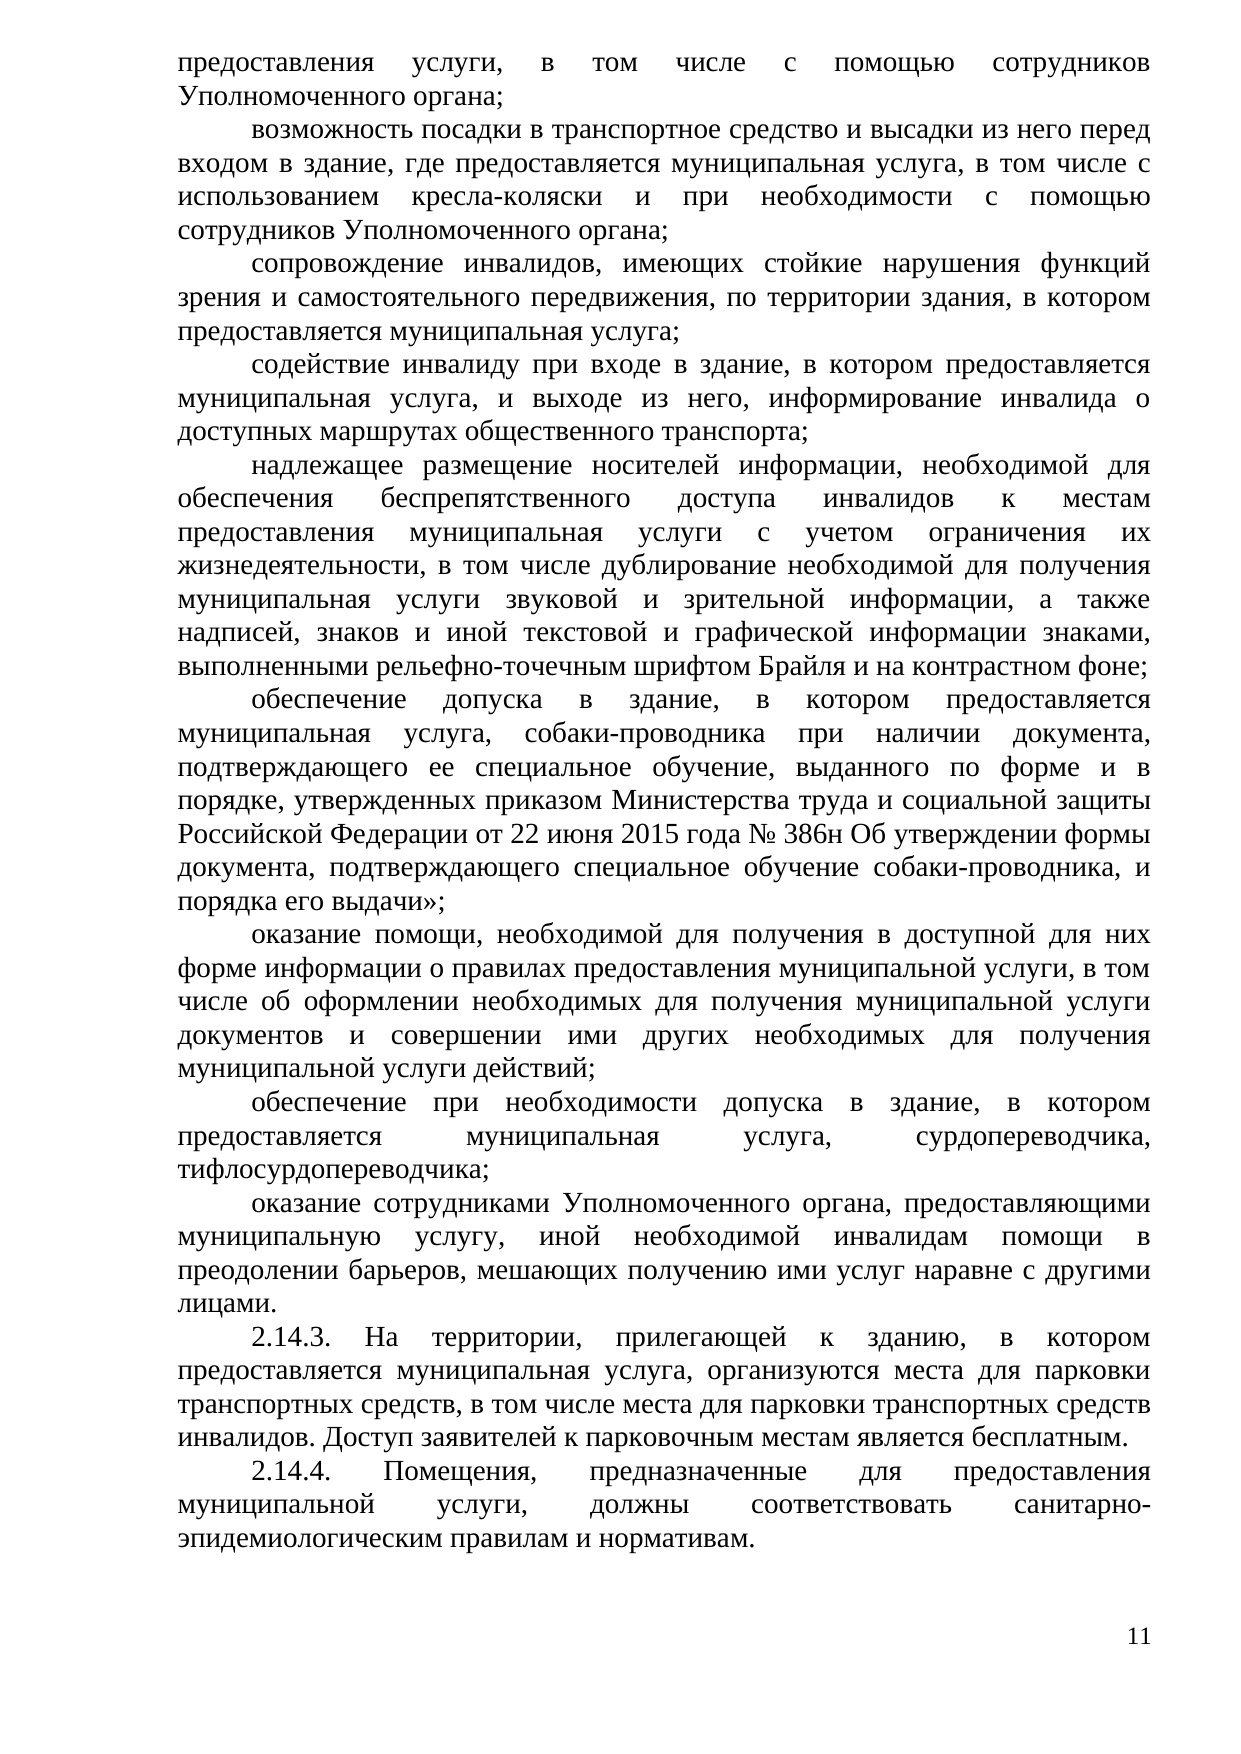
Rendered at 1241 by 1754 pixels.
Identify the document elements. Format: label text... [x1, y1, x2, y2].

text обеспечение при необходимости допуска в здание, в котором предоставляется муниципальная услуга, сурдопереводчика, тифлосурдопереводчика; [177, 1084, 1152, 1185]
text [177, 44, 1152, 111]
text содействие инвалиду при входе в здание, в котором предоставляется муниципальная услуга, и выходе из него, информирование инвалида о доступных маршрутах общественного транспорта; [177, 346, 1152, 447]
text 2.14.3. На территории, прилегающей к зданию, в котором предоставляется муниципальная услуга, организуются места для парковки транспортных средств, в том числе места для парковки транспортных средств инвалидов. Доступ заявителей к парковочным местам является бесплатным. [177, 1319, 1152, 1453]
text 2.14.4. Помещения, предназначенные для предоставления муниципальной услуги, должны соответствовать санитарно-эпидемиологическим правилам и нормативам. [177, 1453, 1152, 1554]
text оказание помощи, необходимой для получения в доступной для них форме информации о правилах предоставления муниципальной услуги, в том числе об оформлении необходимых для получения муниципальной услуги документов и совершении ими других необходимых для получения муниципальной услуги действий; [177, 916, 1152, 1084]
text надлежащее размещение носителей информации, необходимой для обеспечения беспрепятственного доступа инвалидов к местам предоставления муниципальная услуги с учетом ограничения их жизнедеятельности, в том числе дублирование необходимой для получения муниципальная услуги звуковой и зрительной информации, а также надписей, знаков и иной текстовой и графической информации знаками, выполненными рельефно-точечным шрифтом Брайля и на контрастном фоне; [177, 447, 1152, 682]
text сопровождение инвалидов, имеющих стойкие нарушения функций зрения и самостоятельного передвижения, по территории здания, в котором предоставляется муниципальная услуга; [177, 246, 1152, 346]
text оказание сотрудниками Уполномоченного органа, предоставляющими муниципальную услугу, иной необходимой инвалидам помощи в преодолении барьеров, мешающих получению ими услуг наравне с другими лицами. [177, 1185, 1152, 1319]
text обеспечение допуска в здание, в котором предоставляется муниципальная услуга, собаки-проводника при наличии документа, подтверждающего ее специальное обучение, выданного по форме и в порядке, утвержденных приказом Министерства труда и социальной защиты Российской Федерации от 22 июня 2015 года № 386н Об утверждении формы документа, подтверждающего специальное обучение собаки-проводника, и порядка его выдачи»; [177, 682, 1152, 916]
text возможность посадки в транспортное средство и высадки из него перед входом в здание, где предоставляется муниципальная услуга, в том числе с использованием кресла-коляски и при необходимости с помощью сотрудников Уполномоченного органа; [177, 111, 1152, 246]
